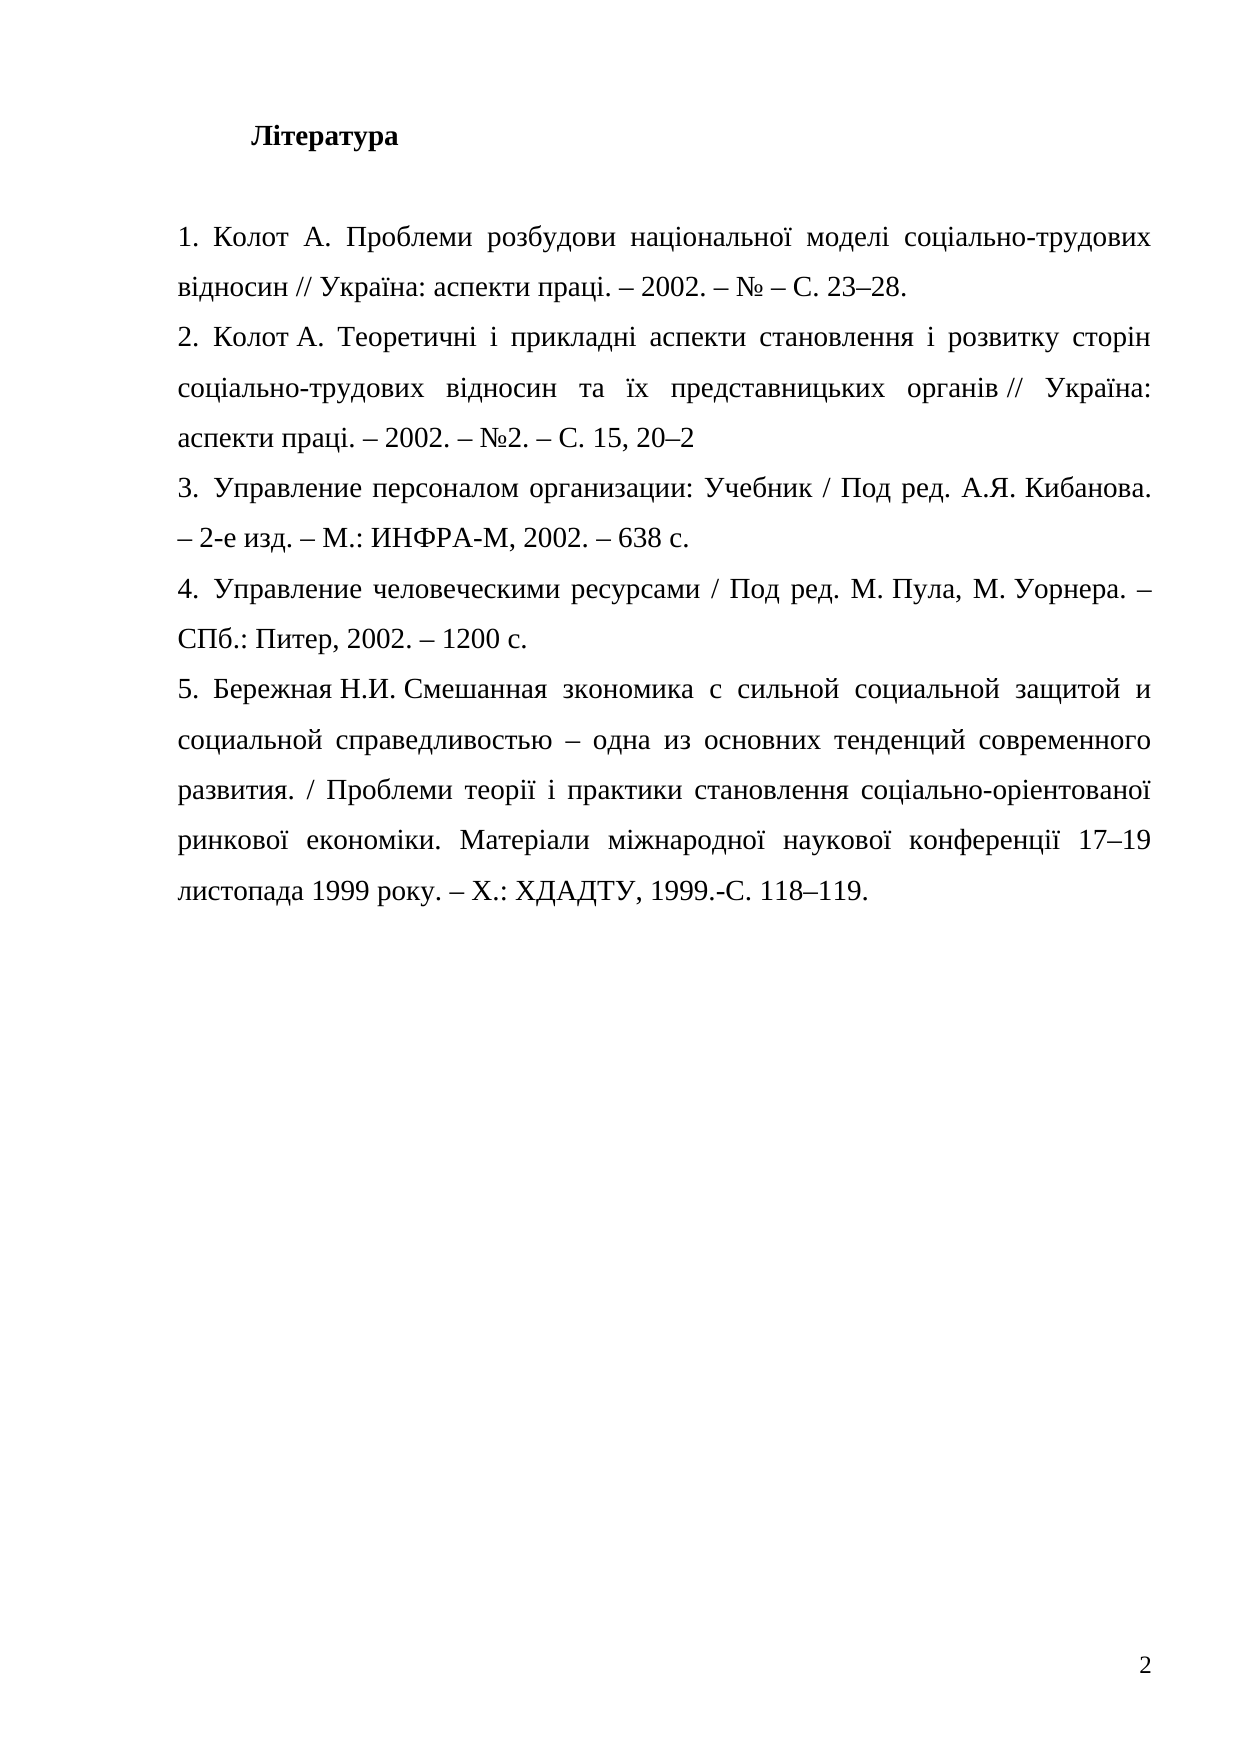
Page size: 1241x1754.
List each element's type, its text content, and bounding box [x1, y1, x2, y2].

text Література [177, 118, 1152, 152]
list Колот А. Теоретичні і прикладні аспекти становлення і розвитку сторін соціально-трудових відносин та їх представницьких органів // Україна: аспекти праці. – 2002. – №2. – С. 15, 20–2 [177, 319, 1152, 453]
list Управление персоналом организации: Учебник / Под ред. А.Я. Кибанова. – 2-е изд. – М.: ИНФРА-М, 2002. – 638 с. [177, 470, 1152, 554]
list Управление человеческими ресурсами / Под ред. М. Пула, М. Уорнера. – СПб.: Питер, 2002. – 1200 с. [177, 571, 1152, 655]
list Бережная Н.И. Смешанная зкономика с сильной социальной защитой и социальной справедливостью – одна из основних тенденций современного развития. / Проблеми теорії і практики становлення соціально-оріентованої ринкової економіки. Матеріали міжнародної наукової конференції 17–19 листопада 1999 року. – X.: ХДАДТУ, 1999.-С. 118–119. [177, 672, 1152, 906]
list Колот А. Проблеми розбудови національної моделі соціально-трудових відносин // Україна: аспекти праці. – 2002. – № – С. 23–28. [177, 219, 1152, 303]
